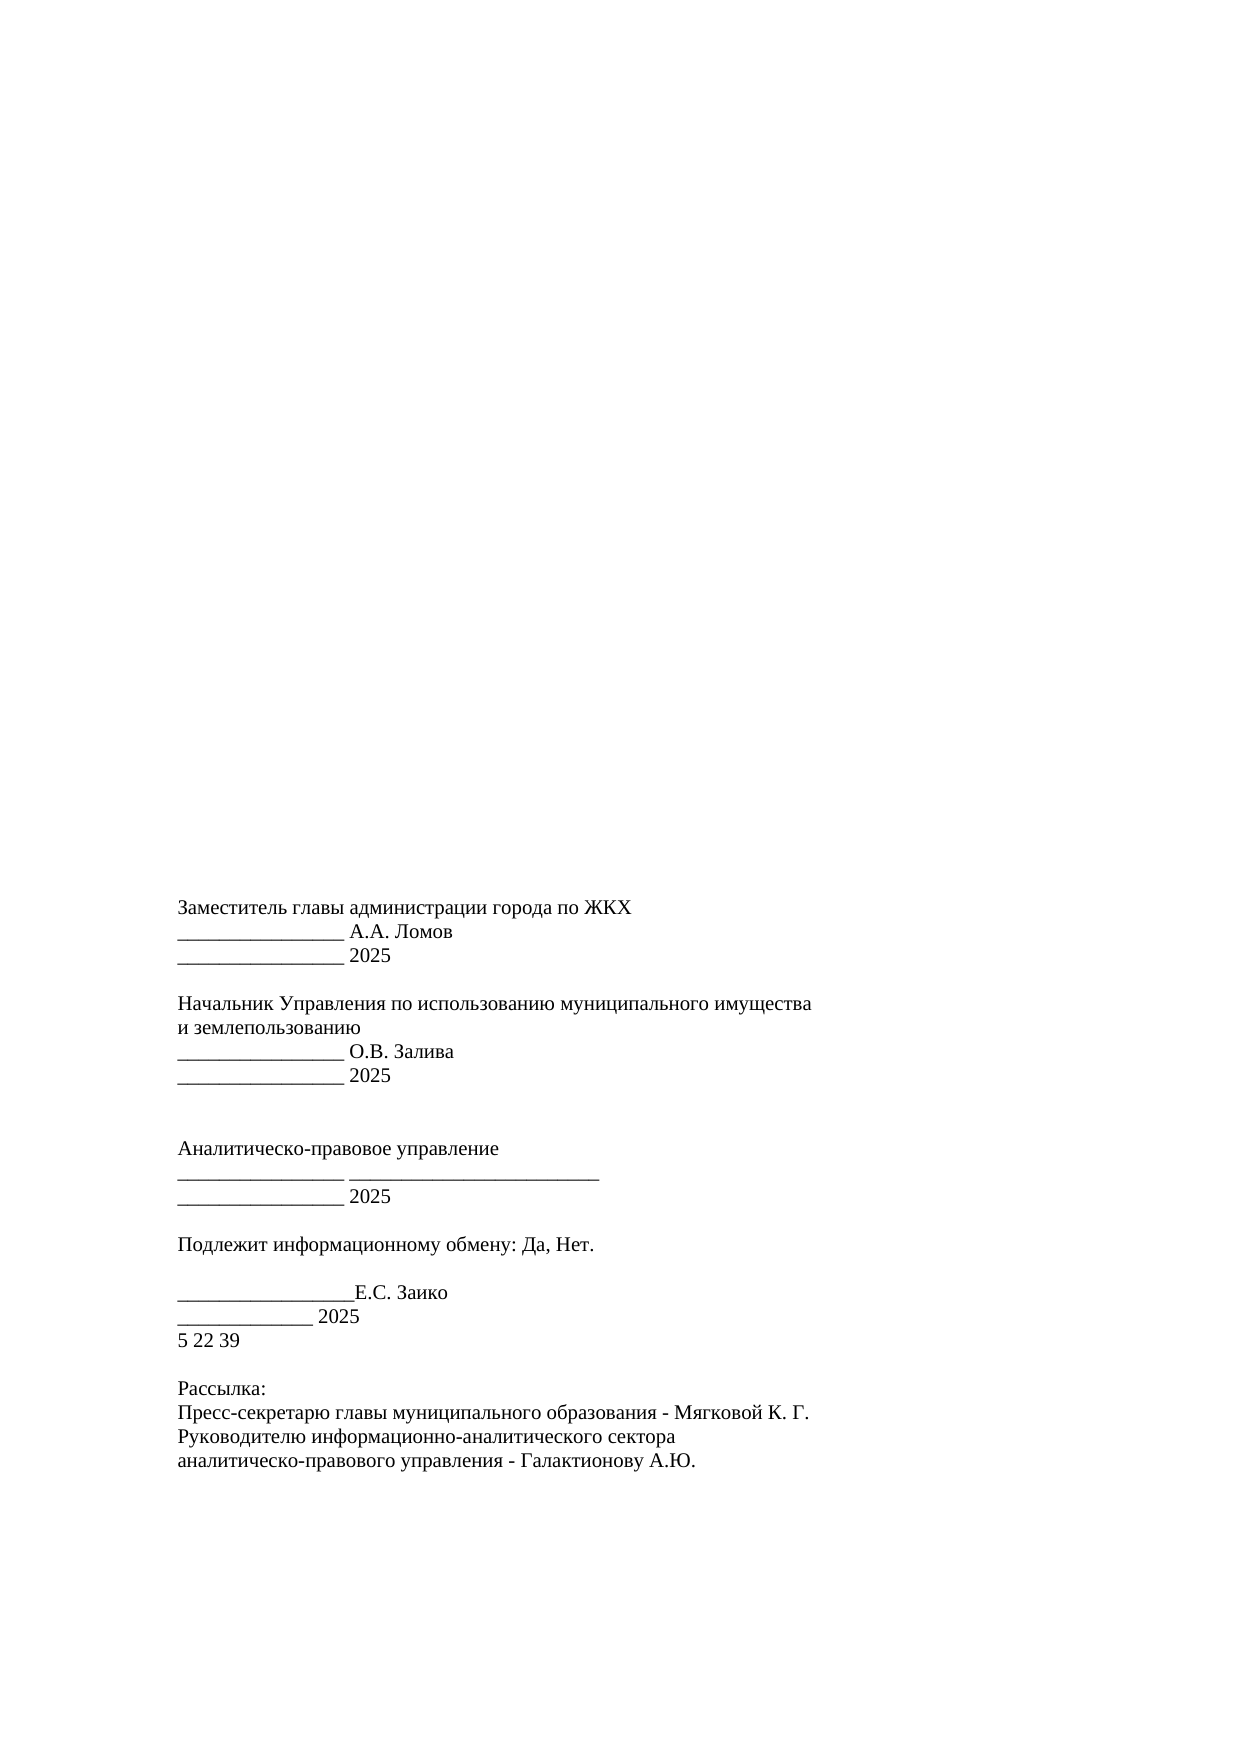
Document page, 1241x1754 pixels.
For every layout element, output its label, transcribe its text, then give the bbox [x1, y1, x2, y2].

text Аналитическо-правовое управление ________________ ________________________ [177, 1135, 1152, 1183]
text и землепользованию [177, 1015, 1152, 1039]
text Пресс-секретарю главы муниципального образования - Мягковой К. Г. [177, 1400, 1152, 1424]
text Подлежит информационному обмену: Да, Нет. [177, 1232, 1152, 1256]
text ________________ А.А. Ломов [177, 919, 1152, 943]
text ________________ 2025 [177, 1183, 1152, 1208]
text 5 22 39 [177, 1328, 1152, 1352]
text аналитическо-правового управления - Галактионову А.Ю. [177, 1448, 1152, 1472]
text Заместитель главы администрации города по ЖКХ [177, 895, 1152, 919]
text ________________ О.В. Залива [177, 1039, 1152, 1063]
text _____________ 2025 [177, 1304, 1152, 1328]
text Рассылка: [177, 1376, 1152, 1400]
text ________________ 2025 [177, 943, 1152, 967]
text _________________Е.С. Заико [177, 1280, 1152, 1304]
text Начальник Управления по использованию муниципального имущества [177, 991, 1152, 1015]
text Руководителю информационно-аналитического сектора [177, 1424, 1152, 1448]
text ________________ 2025 [177, 1063, 1152, 1087]
